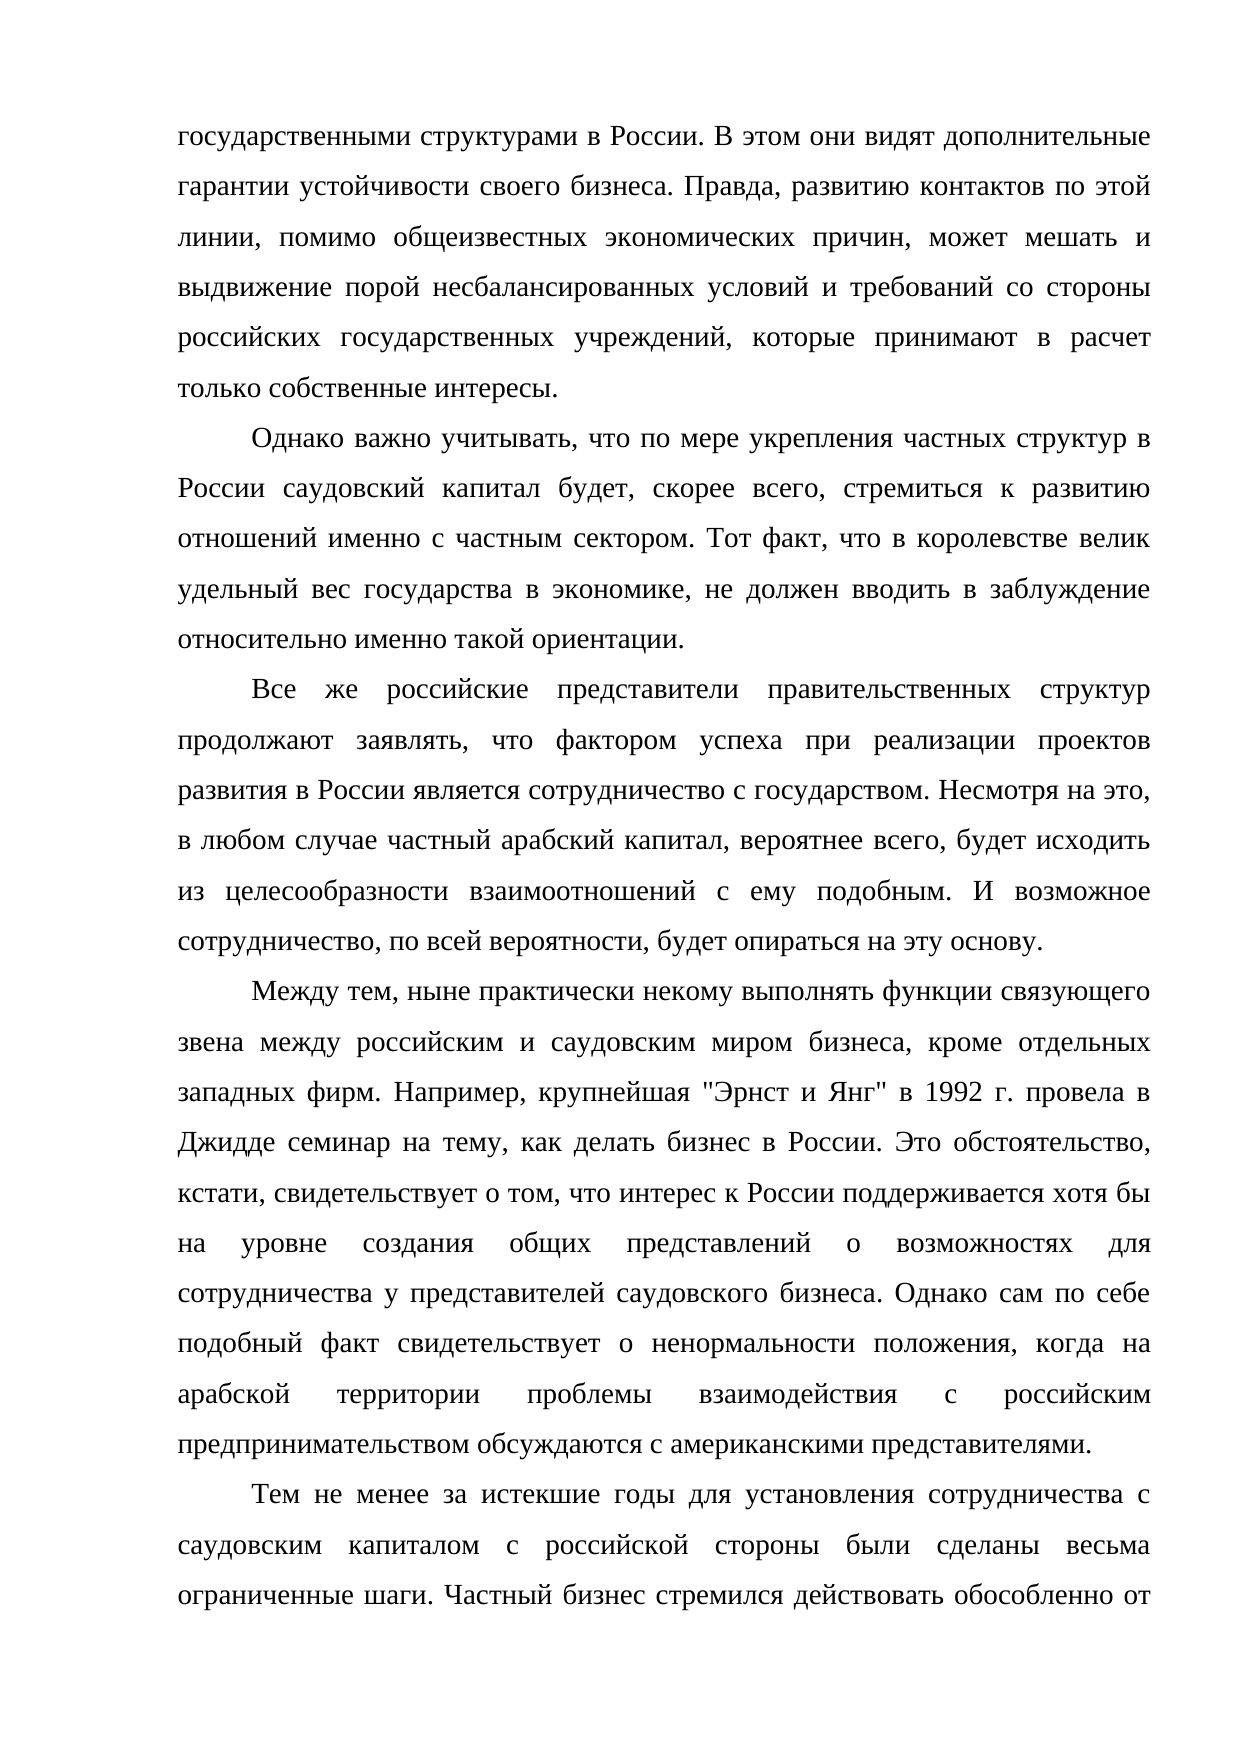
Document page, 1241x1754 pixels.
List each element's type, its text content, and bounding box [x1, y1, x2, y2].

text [177, 1477, 1152, 1611]
text Все же российские представители правительственных структур продолжают заявлять, что фактором успеха при реализации проектов развития в России является сотрудничество с государством. Несмотря на это, в любом случае частный арабский капитал, вероятнее всего, будет исходить из целесообразности взаимоотношений с ему подобным. И возможное сотрудничество, по всей вероятности, будет опираться на эту основу. [177, 672, 1152, 957]
text Между тем, ныне практически некому выполнять функции связующего звена между российским и саудовским миром бизнеса, кроме отдельных западных фирм. Например, крупнейшая "Эрнст и Янг" в 1992 г. провела в Джидде семинар на тему, как делать бизнес в России. Это обстоятельство, кстати, свидетельствует о том, что интерес к России поддерживается хотя бы на уровне создания общих представлений о возможностях для сотрудничества у представителей саудовского бизнеса. Однако сам по себе подобный факт свидетельствует о ненормальности положения, когда на арабской территории проблемы взаимодействия с российским предпринимательством обсуждаются с американскими представителями. [177, 973, 1152, 1460]
text Однако важно учитывать, что по мере укрепления частных структур в России саудовский капитал будет, скорее всего, стремиться к развитию отношений именно с частным сектором. Тот факт, что в королевстве велик удельный вес государства в экономике, не должен вводить в заблуждение относительно именно такой ориентации. [177, 420, 1152, 655]
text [177, 118, 1152, 403]
